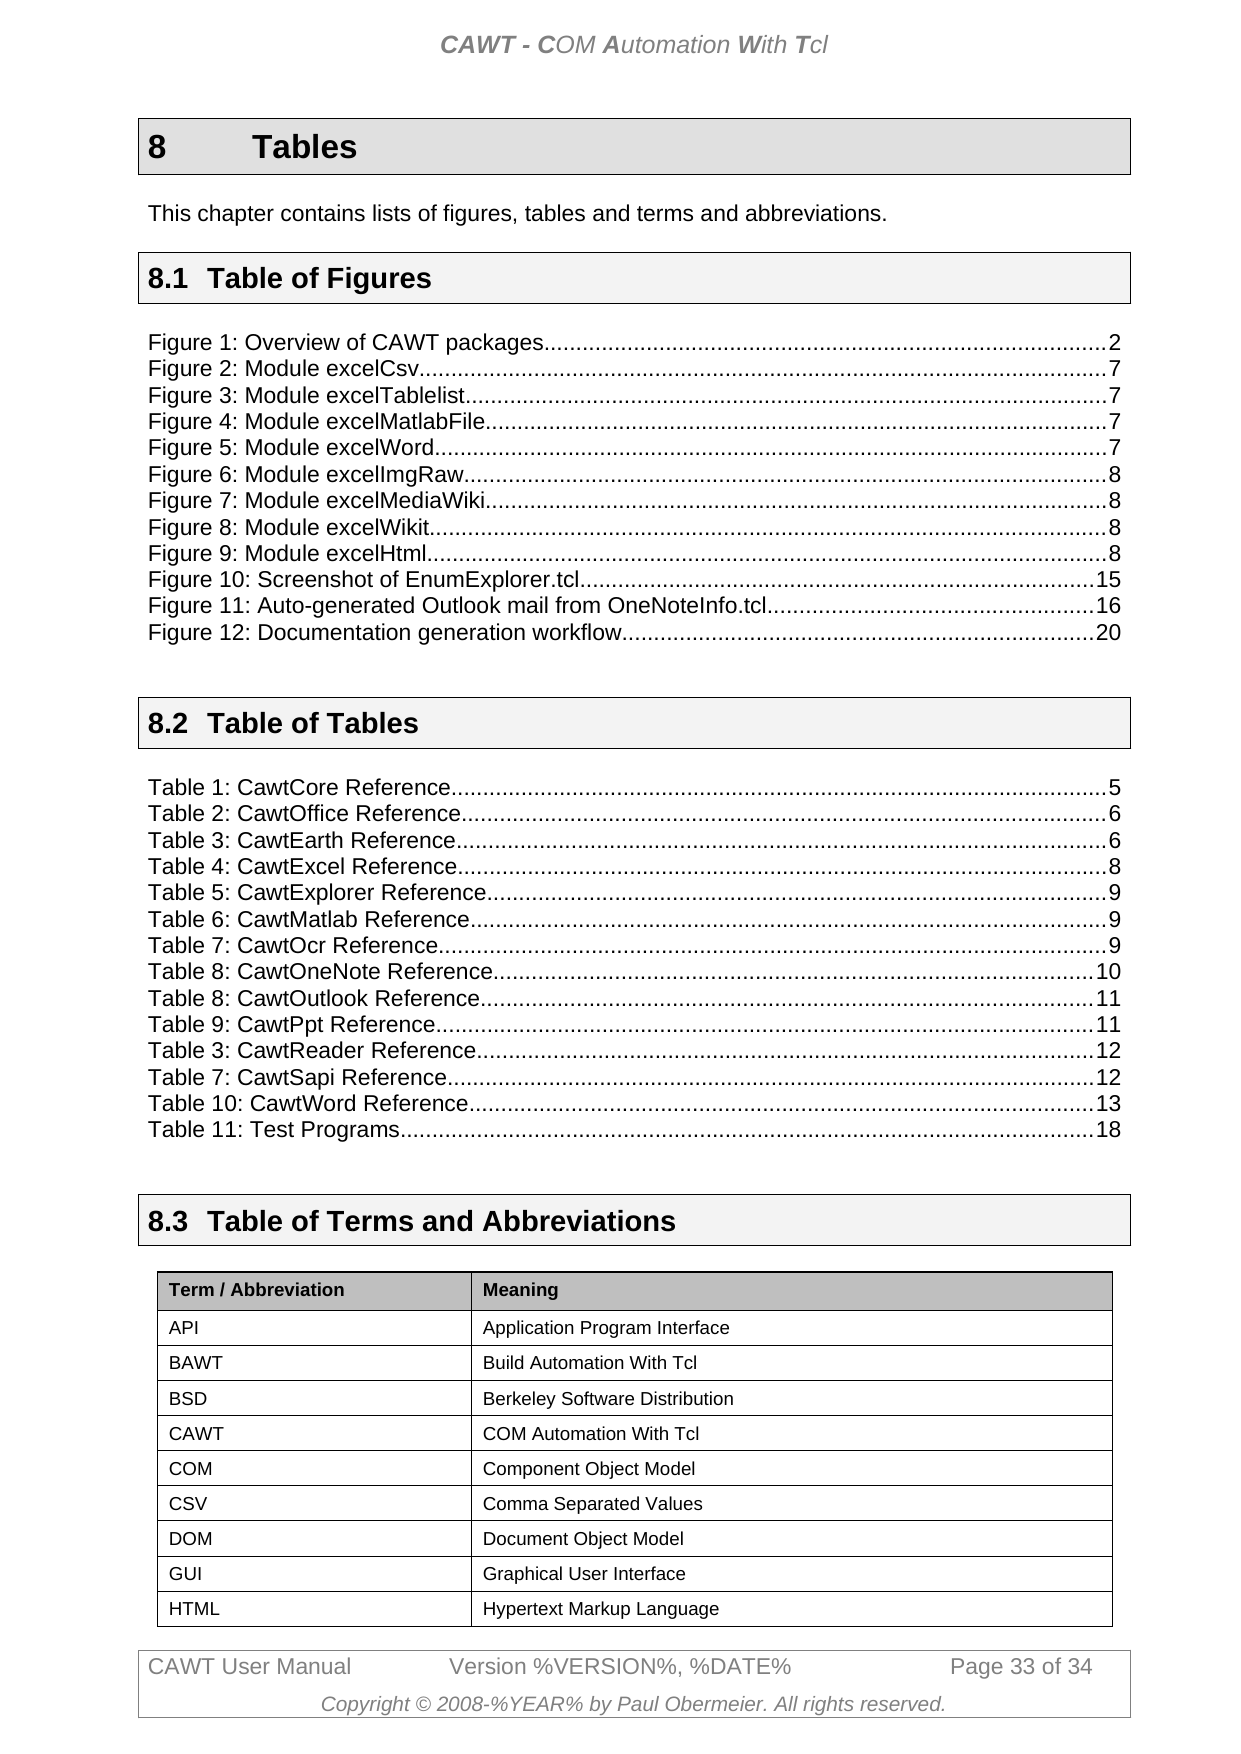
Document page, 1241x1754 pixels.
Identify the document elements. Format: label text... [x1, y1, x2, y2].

text Table 4: CawtExcel Reference 8 [148, 853, 1122, 879]
text Figure 7: Module excelMediaWiki 8 [148, 487, 1122, 513]
text Table 2: CawtOffice Reference 6 [148, 800, 1122, 827]
table_cell GUI [158, 1557, 471, 1591]
text Table 11: Test Programs 18 [148, 1116, 1122, 1143]
text Figure 2: Module excelCsv 7 [148, 355, 1122, 382]
table_header Term / Abbreviation [158, 1273, 471, 1310]
text Figure 11: Auto-generated Outlook mail from OneNoteInfo.tcl 16 [148, 592, 1122, 619]
text Table 6: CawtMatlab Reference 9 [148, 906, 1122, 932]
text Figure 8: Module excelWikit 8 [148, 513, 1122, 540]
table_cell Document Object Model [472, 1521, 1112, 1556]
table_cell BSD [158, 1381, 471, 1415]
text Table 8: CawtOutlook Reference 11 [148, 985, 1122, 1011]
text Table 7: CawtOcr Reference 9 [148, 932, 1122, 958]
text Figure 10: Screenshot of EnumExplorer.tcl 15 [148, 566, 1122, 592]
table_cell Graphical User Interface [472, 1557, 1112, 1591]
table_cell Build Automation With Tcl [472, 1346, 1112, 1380]
text Table 9: CawtPpt Reference 11 [148, 1011, 1122, 1037]
text Figure 12: Documentation generation workflow 20 [148, 619, 1122, 645]
text Table 10: CawtWord Reference 13 [148, 1090, 1122, 1116]
text Table 5: CawtExplorer Reference 9 [148, 879, 1122, 906]
table_cell DOM [158, 1521, 471, 1556]
table_cell Hypertext Markup Language [472, 1592, 1112, 1626]
text Table 7: CawtSapi Reference 12 [148, 1064, 1122, 1090]
text Table 1: CawtCore Reference 5 [148, 774, 1122, 800]
subtitle Table of Tables [139, 698, 1130, 748]
table_cell CAWT [158, 1416, 471, 1450]
text This chapter contains lists of figures, tables and terms and abbreviations. [148, 200, 1122, 227]
table_cell Component Object Model [472, 1451, 1112, 1485]
subtitle Tables [139, 119, 1130, 174]
table_cell Berkeley Software Distribution [472, 1381, 1112, 1415]
table_cell BAWT [158, 1346, 471, 1380]
table_header Meaning [472, 1273, 1112, 1310]
table_cell API [158, 1311, 471, 1345]
text Figure 9: Module excelHtml 8 [148, 540, 1122, 566]
text Table 3: CawtReader Reference 12 [148, 1037, 1122, 1064]
table_cell Comma Separated Values [472, 1486, 1112, 1520]
text Figure 4: Module excelMatlabFile 7 [148, 408, 1122, 434]
table_cell COM [158, 1451, 471, 1485]
table_cell Application Program Interface [472, 1311, 1112, 1345]
text Figure 5: Module excelWord 7 [148, 434, 1122, 461]
table_cell COM Automation With Tcl [472, 1416, 1112, 1450]
text Figure 6: Module excelImgRaw 8 [148, 461, 1122, 487]
text Table 3: CawtEarth Reference 6 [148, 827, 1122, 853]
subtitle Table of Terms and Abbreviations [139, 1195, 1130, 1245]
table_cell CSV [158, 1486, 471, 1520]
subtitle Table of Figures [139, 253, 1130, 303]
table_cell HTML [158, 1592, 471, 1626]
text Table 8: CawtOneNote Reference 10 [148, 958, 1122, 985]
text Figure 1: Overview of CAWT packages 2 [148, 329, 1122, 355]
text Figure 3: Module excelTablelist 7 [148, 382, 1122, 408]
